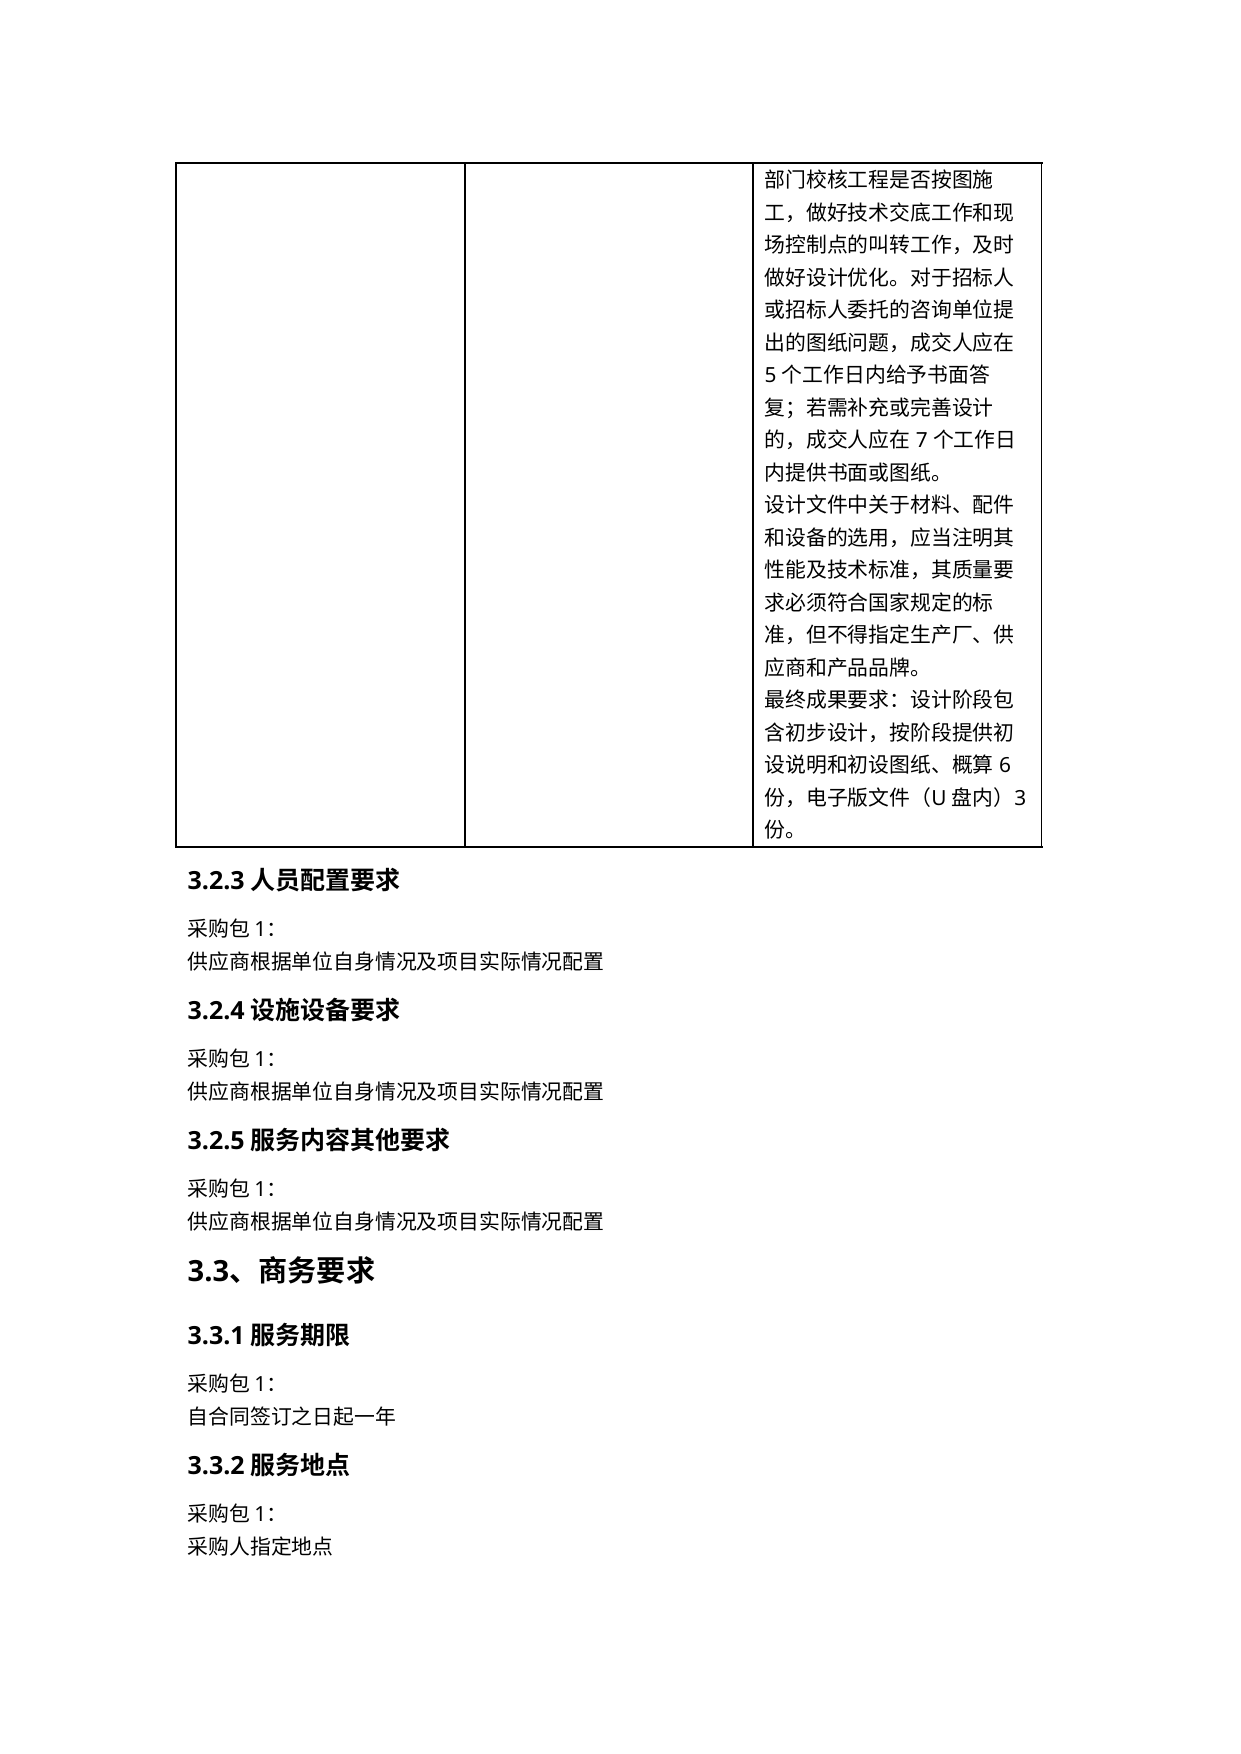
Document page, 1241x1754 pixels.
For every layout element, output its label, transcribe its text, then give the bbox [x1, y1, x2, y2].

text 3.3.1服务期限 [187, 1303, 1053, 1368]
text 采购包1： [187, 1173, 1053, 1205]
text 供应商根据单位自身情况及项目实际情况配置 [187, 1075, 1053, 1108]
text 自合同签订之日起一年 [187, 1400, 1053, 1433]
text 3.2.3人员配置要求 [187, 848, 1053, 913]
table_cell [754, 164, 1041, 846]
text 采购人指定地点 [187, 1530, 1053, 1563]
text 采购包1： [187, 1498, 1053, 1530]
text 3.3.2服务地点 [187, 1433, 1053, 1498]
text 供应商根据单位自身情况及项目实际情况配置 [187, 1205, 1053, 1238]
text 采购包1： [187, 1368, 1053, 1400]
text 供应商根据单位自身情况及项目实际情况配置 [187, 945, 1053, 978]
text 3.3、商务要求 [187, 1238, 1053, 1303]
text 采购包1： [187, 913, 1053, 945]
text 采购包1： [187, 1043, 1053, 1075]
table_cell [466, 164, 752, 846]
text 3.2.5服务内容其他要求 [187, 1108, 1053, 1173]
text 3.2.4设施设备要求 [187, 978, 1053, 1043]
table_cell 1 [177, 164, 464, 846]
